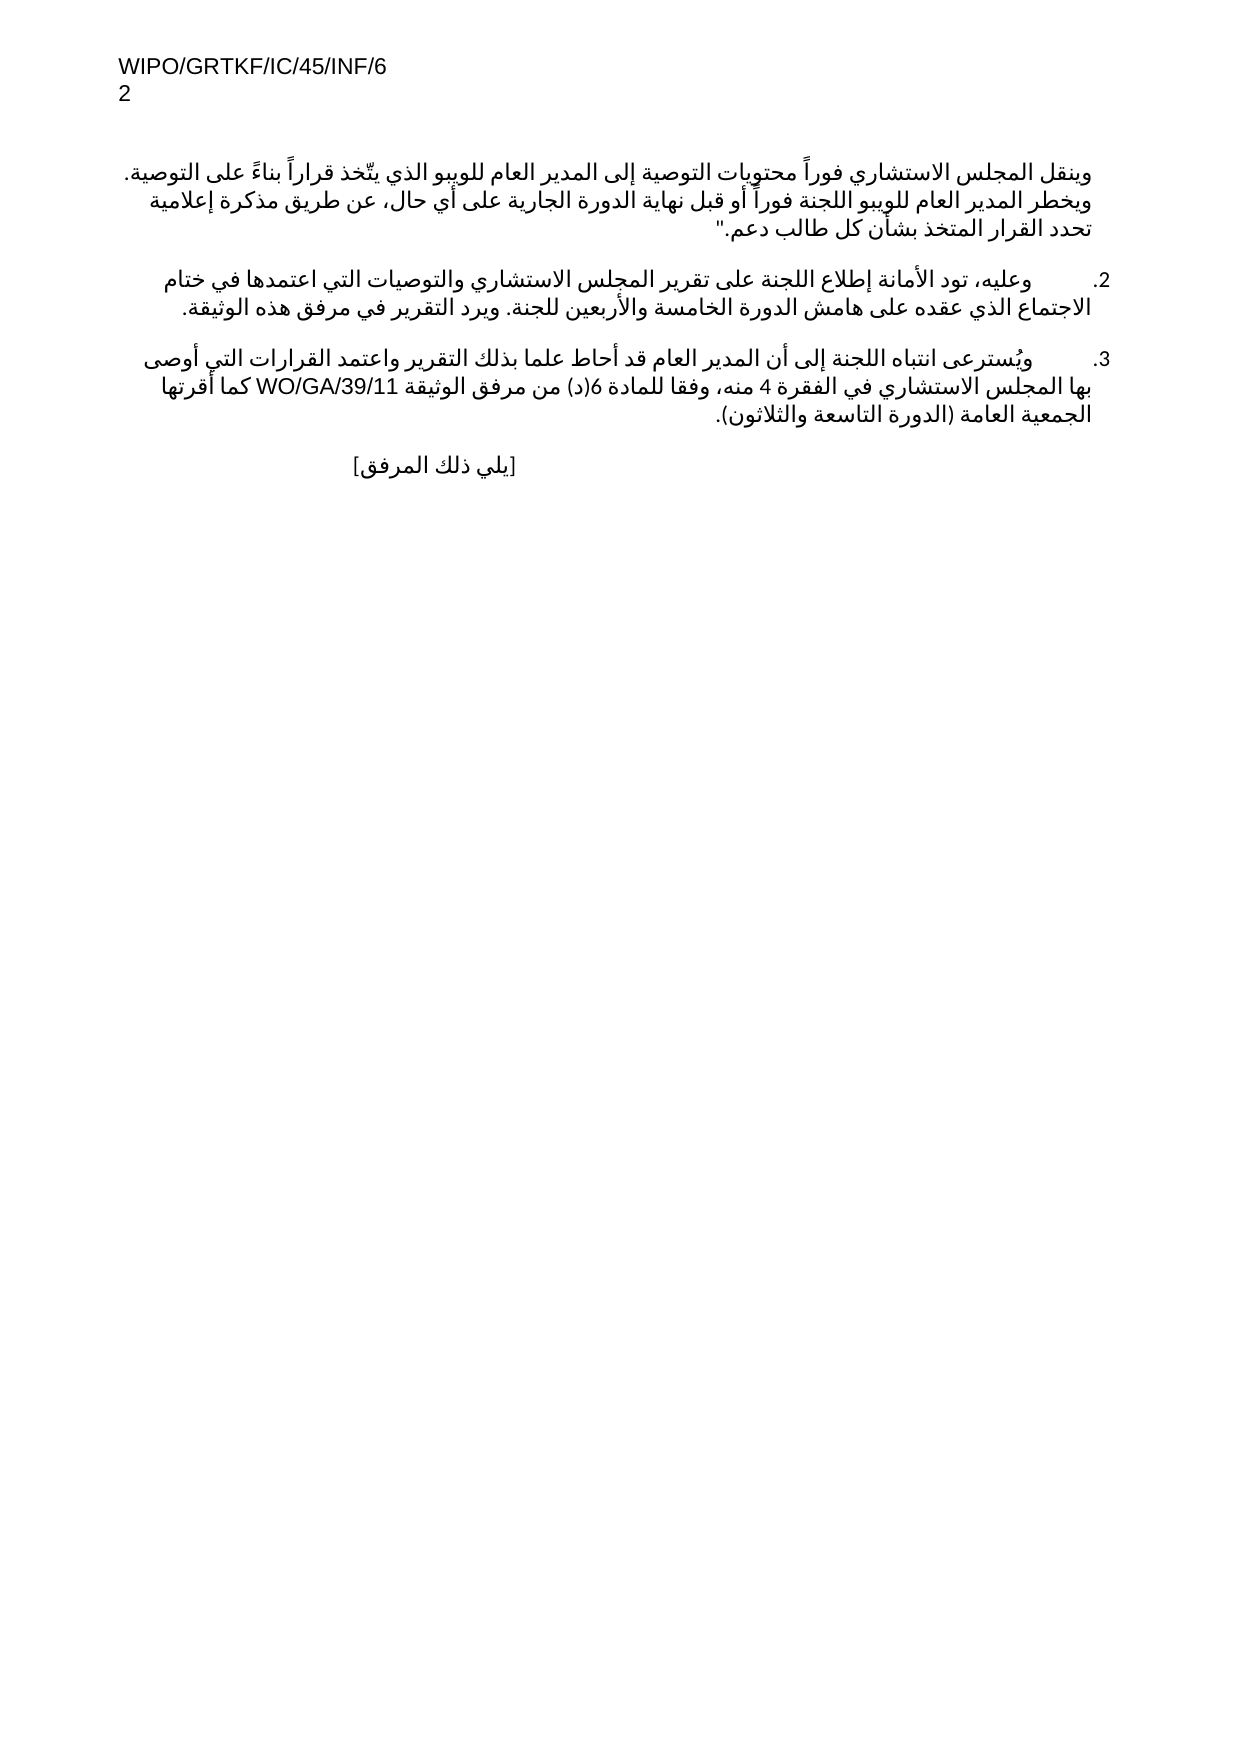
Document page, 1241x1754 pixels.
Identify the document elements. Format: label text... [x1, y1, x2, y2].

text [يلي ذلك المرفق] [118, 451, 516, 479]
list وينقل المجلس الاستشاري فوراً محتويات التوصية إلى المدير العام للويبو الذي يتّخذ قراراً بناءً على التوصية. ويخطر المدير العام للويبو اللجنة فوراً أو قبل نهاية الدورة الجارية على أي حال، عن طريق مذكرة إعلامية تحدد القرار المتخذ بشأن كل طالب دعم." [118, 158, 1092, 243]
text ويُسترعى انتباه اللجنة إلى أن المدير العام قد أحاط علما بذلك التقرير واعتمد القرارات التي أوصى بها المجلس الاستشاري في الفقرة 4 منه، وفقا للمادة 6(د) من مرفق الوثيقة WO/GA/39/11 كما أقرتها الجمعية العامة (الدورة التاسعة والثلاثون). [118, 344, 1092, 428]
text وعليه، تود الأمانة إطلاع اللجنة على تقرير المجلس الاستشاري والتوصيات التي اعتمدها في ختام الاجتماع الذي عقده على هامش الدورة الخامسة والأربعين للجنة. ويرد التقرير في مرفق هذه الوثيقة. [118, 266, 1092, 322]
